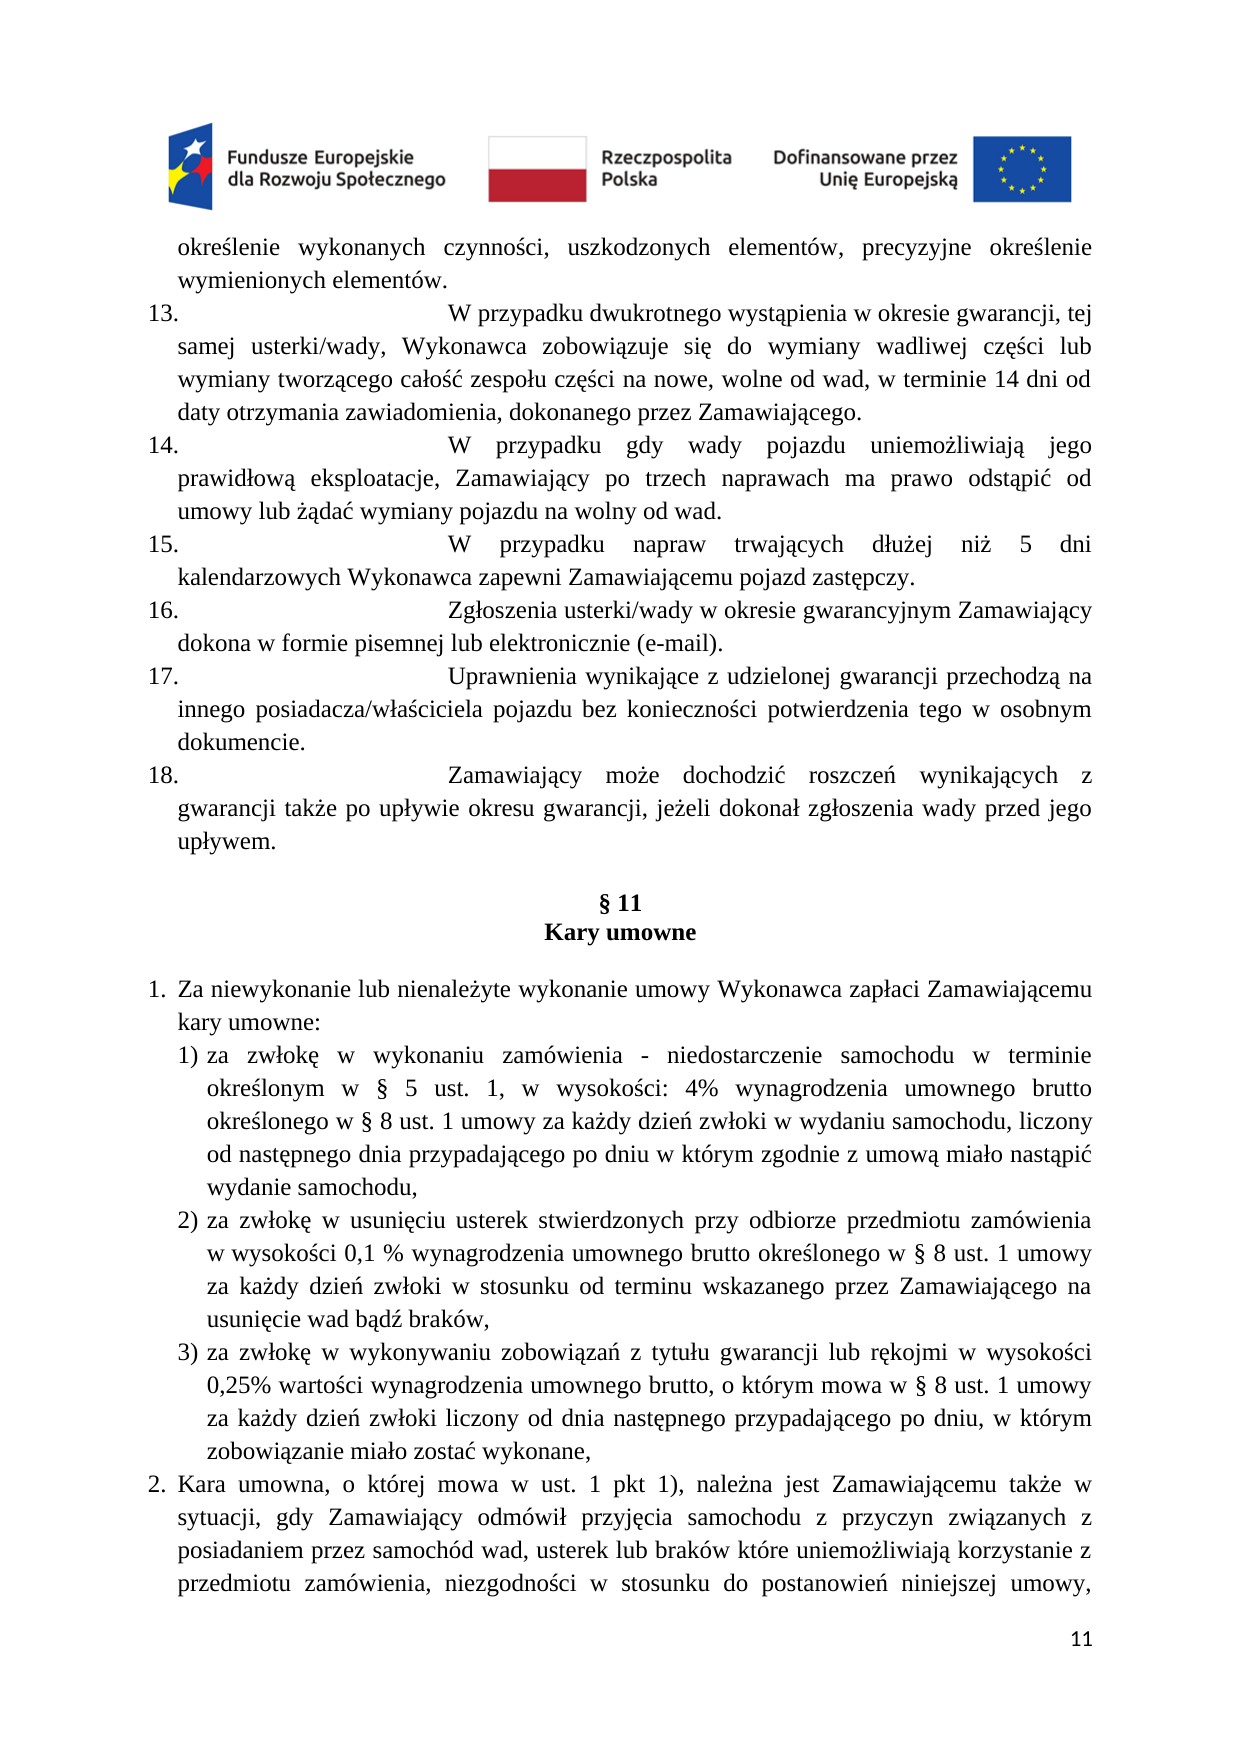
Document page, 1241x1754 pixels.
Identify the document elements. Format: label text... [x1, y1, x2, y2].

text § 11 [148, 888, 1093, 917]
text Kary umowne [148, 917, 1093, 945]
list Zamawiający może dochodzić roszczeń wynikających z gwarancji także po upływie okresu gwarancji, jeżeli dokonał zgłoszenia wady przed jego upływem. [148, 760, 1093, 855]
list Za niewykonanie lub nienależyte wykonanie umowy Wykonawca zapłaci Zamawiającemu kary umowne: [148, 974, 1093, 1036]
list Zgłoszenia usterki/wady w okresie gwarancyjnym Zamawiający dokona w formie pisemnej lub elektronicznie (e-mail). [148, 595, 1093, 657]
list W przypadku napraw trwających dłużej niż 5 dni kalendarzowych Wykonawca zapewni Zamawiającemu pojazd zastępczy. [148, 529, 1093, 591]
list za zwłokę w wykonywaniu zobowiązań z tytułu gwarancji lub rękojmi w wysokości 0,25% wartości wynagrodzenia umownego brutto, o którym mowa w § 8 ust. 1 umowy za każdy dzień zwłoki liczony od dnia następnego przypadającego po dniu, w którym zobowiązanie miało zostać wykonane, [177, 1337, 1093, 1465]
list za zwłokę w wykonaniu zamówienia - niedostarczenie samochodu w terminie określonym w § 5 ust. 1, w wysokości: 4% wynagrodzenia umownego brutto określonego w § 8 ust. 1 umowy za każdy dzień zwłoki w wydaniu samochodu, liczony od następnego dnia przypadającego po dniu w którym zgodnie z umową miało nastąpić wydanie samochodu, [177, 1040, 1093, 1201]
list Uprawnienia wynikające z udzielonej gwarancji przechodzą na innego posiadacza/właściciela pojazdu bez konieczności potwierdzenia tego w osobnym dokumencie. [148, 661, 1093, 756]
list za zwłokę w usunięciu usterek stwierdzonych przy odbiorze przedmiotu zamówienia w wysokości 0,1 % wynagrodzenia umownego brutto określonego w § 8 ust. 1 umowy za każdy dzień zwłoki w stosunku od terminu wskazanego przez Zamawiającego na usunięcie wad bądź braków, [177, 1205, 1093, 1333]
list W przypadku dwukrotnego wystąpienia w okresie gwarancji, tej samej usterki/wady, Wykonawca zobowiązuje się do wymiany wadliwej części lub wymiany tworzącego całość zespołu części na nowe, wolne od wad, w terminie 14 dni od daty otrzymania zawiadomienia, dokonanego przez Zamawiającego. [148, 298, 1093, 426]
list W przypadku gdy wady pojazdu uniemożliwiają jego prawidłową eksploatacje, Zamawiający po trzech naprawach ma prawo odstąpić od umowy lub żądać wymiany pojazdu na wolny od wad. [148, 430, 1093, 525]
picture [147, 101, 1093, 232]
